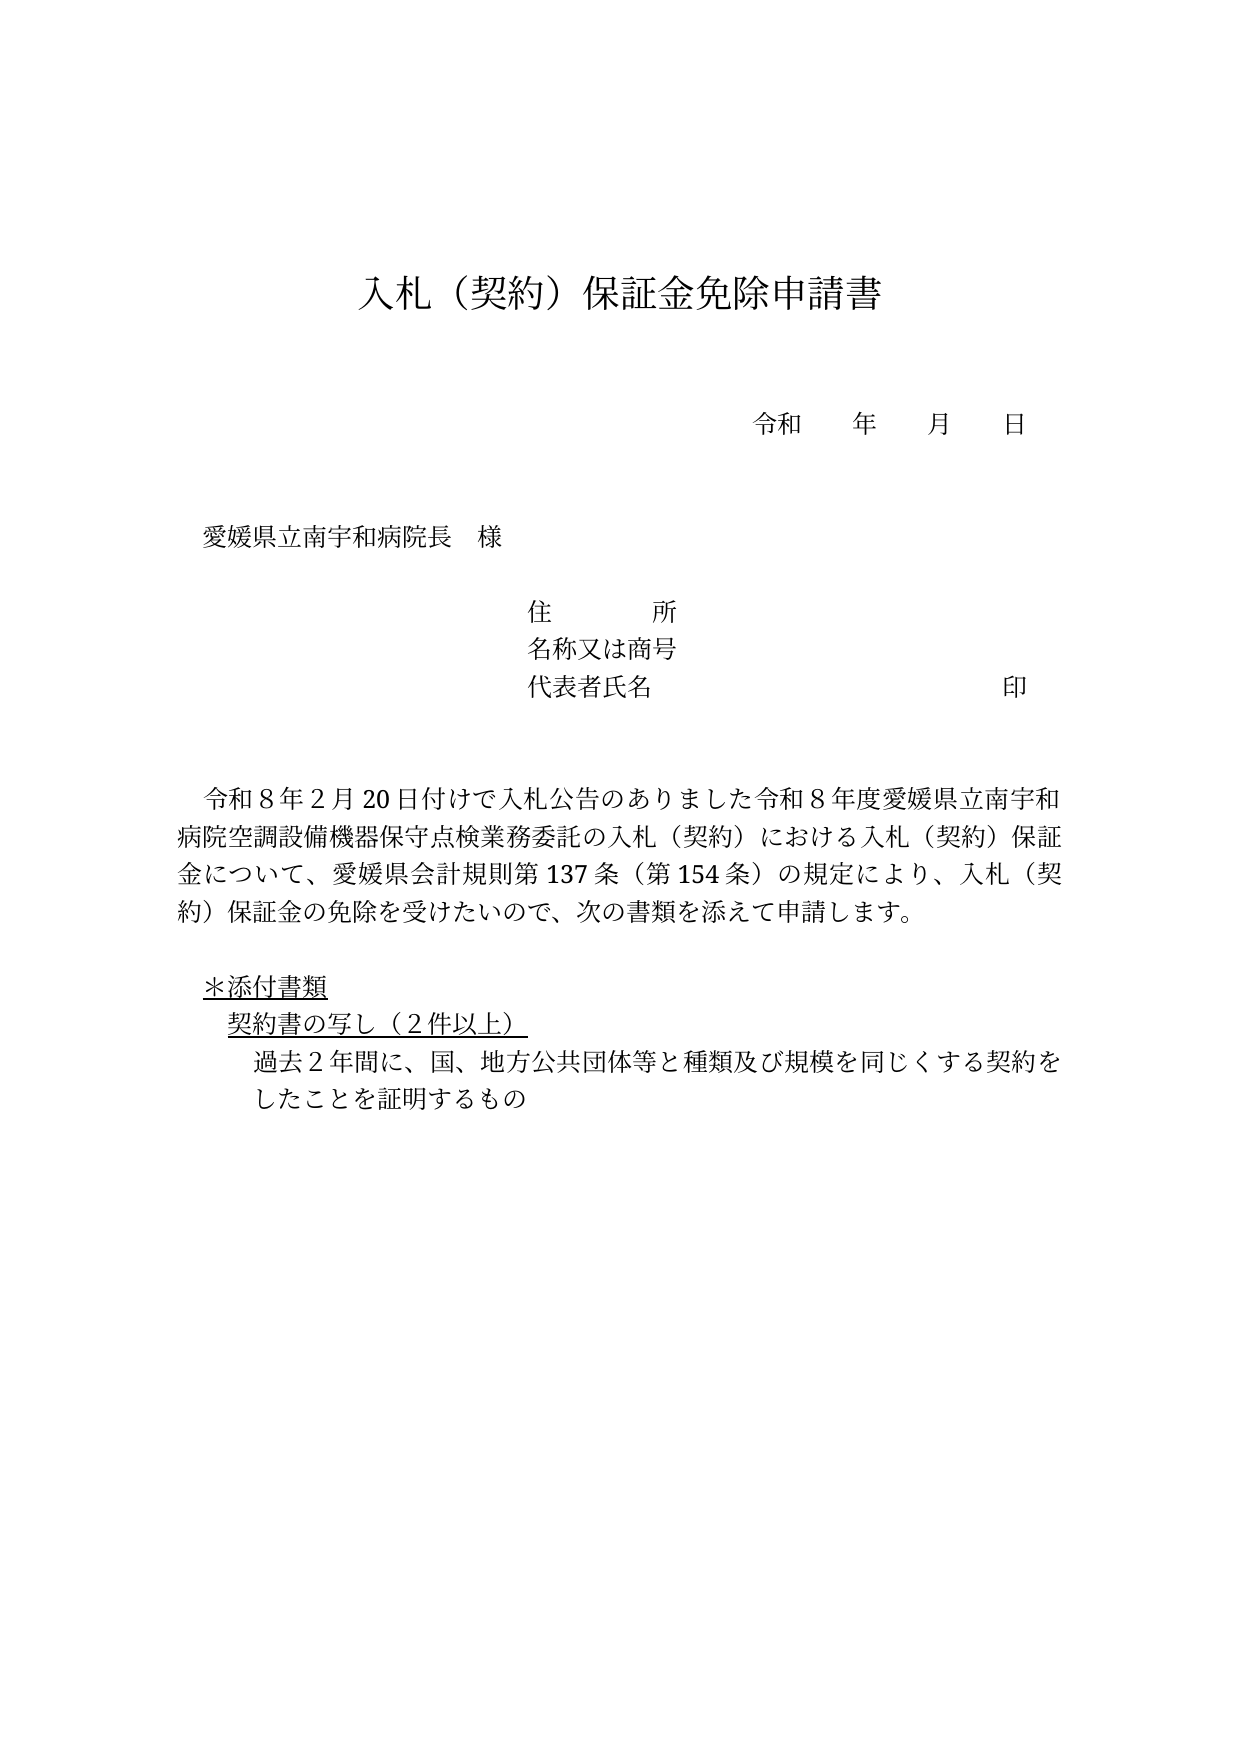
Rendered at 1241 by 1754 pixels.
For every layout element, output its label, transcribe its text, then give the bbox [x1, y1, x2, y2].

text 令和 年 月 日 [177, 404, 1063, 442]
text ＊添付書類 [177, 967, 1063, 1004]
text 令和８年２月20日付けで入札公告のありました令和８年度愛媛県立南宇和病院空調設備機器保守点検業務委託の入札（契約）における入札（契約）保証金について、愛媛県会計規則第137条（第154条）の規定により、入札（契約）保証金の免除を受けたいので、次の書類を添えて申請します。 [177, 779, 1063, 929]
text 入札（契約）保証金免除申請書 [177, 254, 1063, 329]
text 住 所 [177, 592, 1063, 629]
text 過去２年間に、国、地方公共団体等と種類及び規模を同じくする契約をしたことを証明するもの [177, 1042, 1063, 1117]
text 代表者氏名 印 [177, 667, 1063, 704]
text 愛媛県立南宇和病院長 様 [177, 517, 1063, 554]
text 名称又は商号 [177, 629, 1063, 667]
text 契約書の写し（２件以上） [177, 1004, 1063, 1042]
